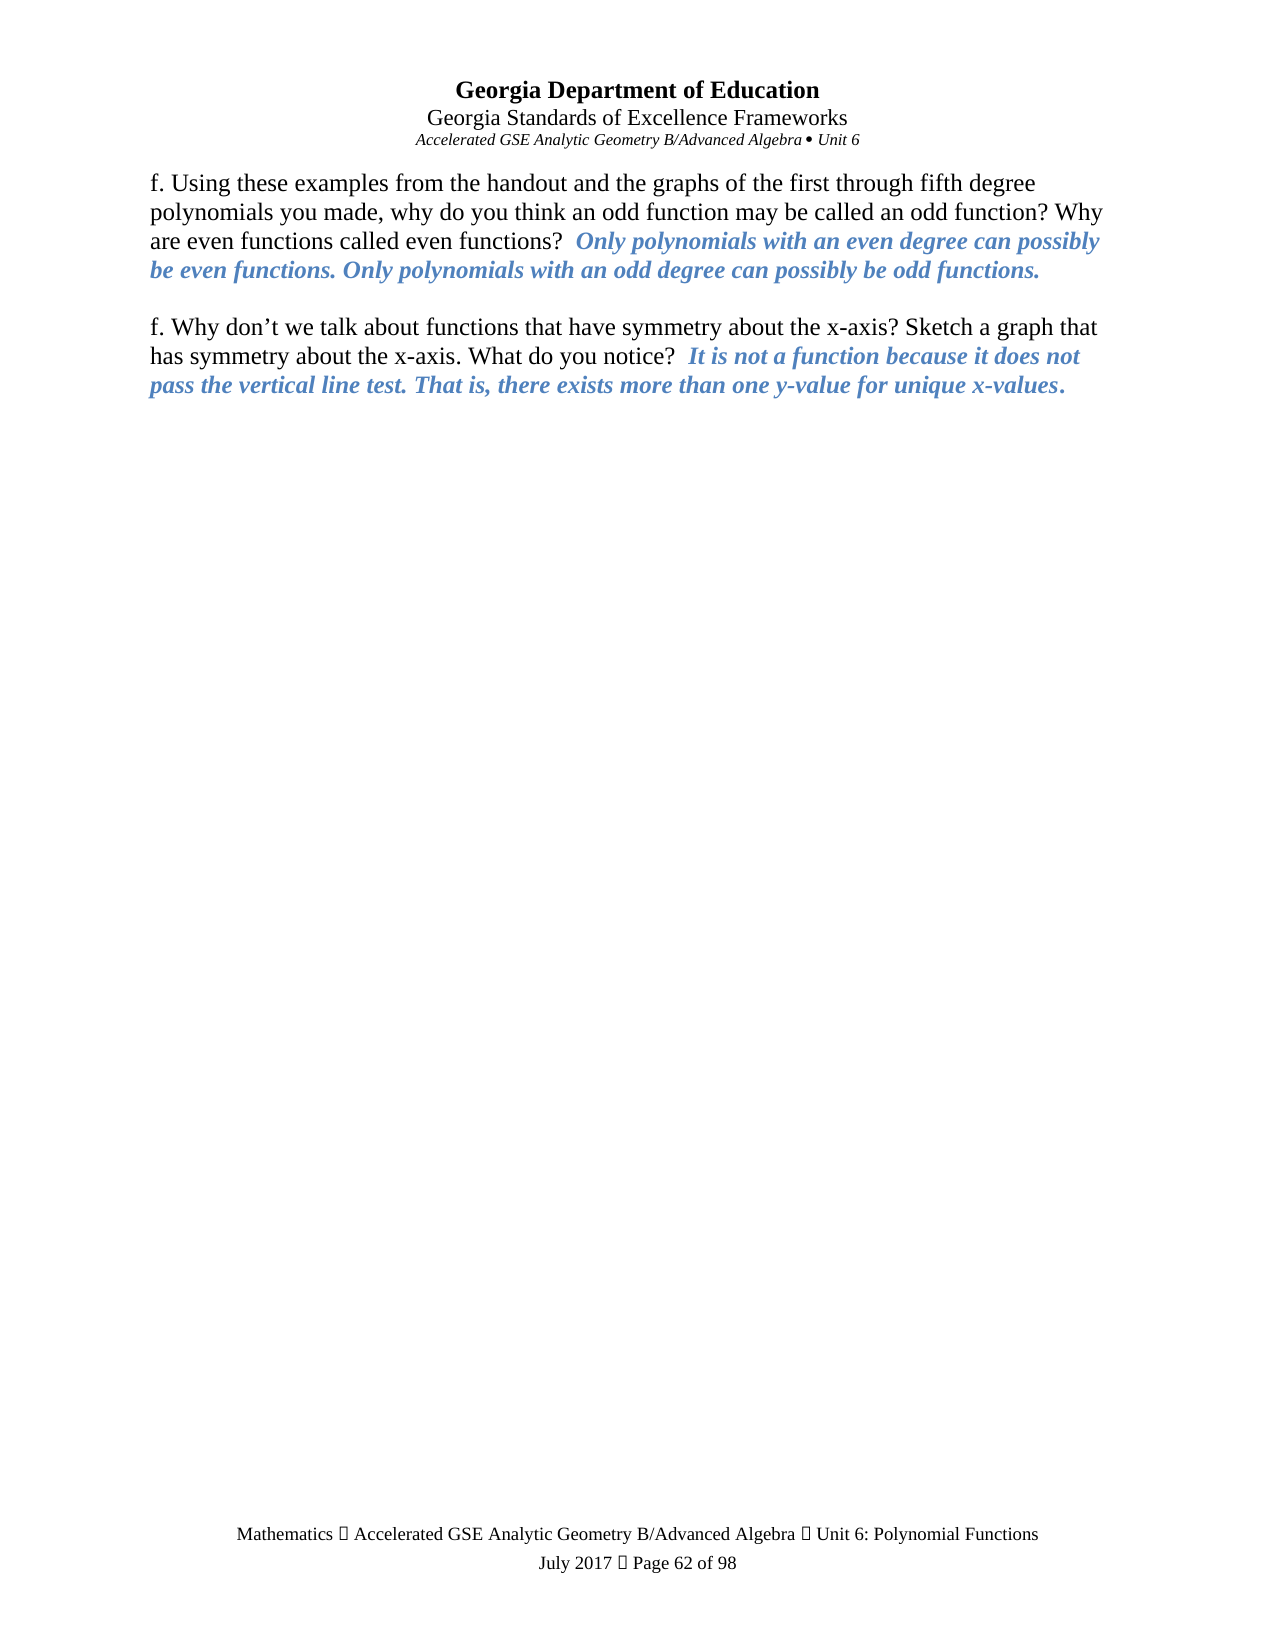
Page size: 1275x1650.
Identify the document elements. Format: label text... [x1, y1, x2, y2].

text f. Why don’t we talk about functions that have symmetry about the x-axis? Sketch a graph that has symmetry about the x-axis. What do you notice? It is not a function because it does not pass the vertical line test. That is, there exists more than one y-value for unique x-values. [150, 312, 1125, 398]
text f. Using these examples from the handout and the graphs of the first through fifth degree polynomials you made, why do you think an odd function may be called an odd function? Why are even functions called even functions? Only polynomials with an even degree can possibly be even functions. Only polynomials with an odd degree can possibly be odd functions. [150, 168, 1125, 283]
